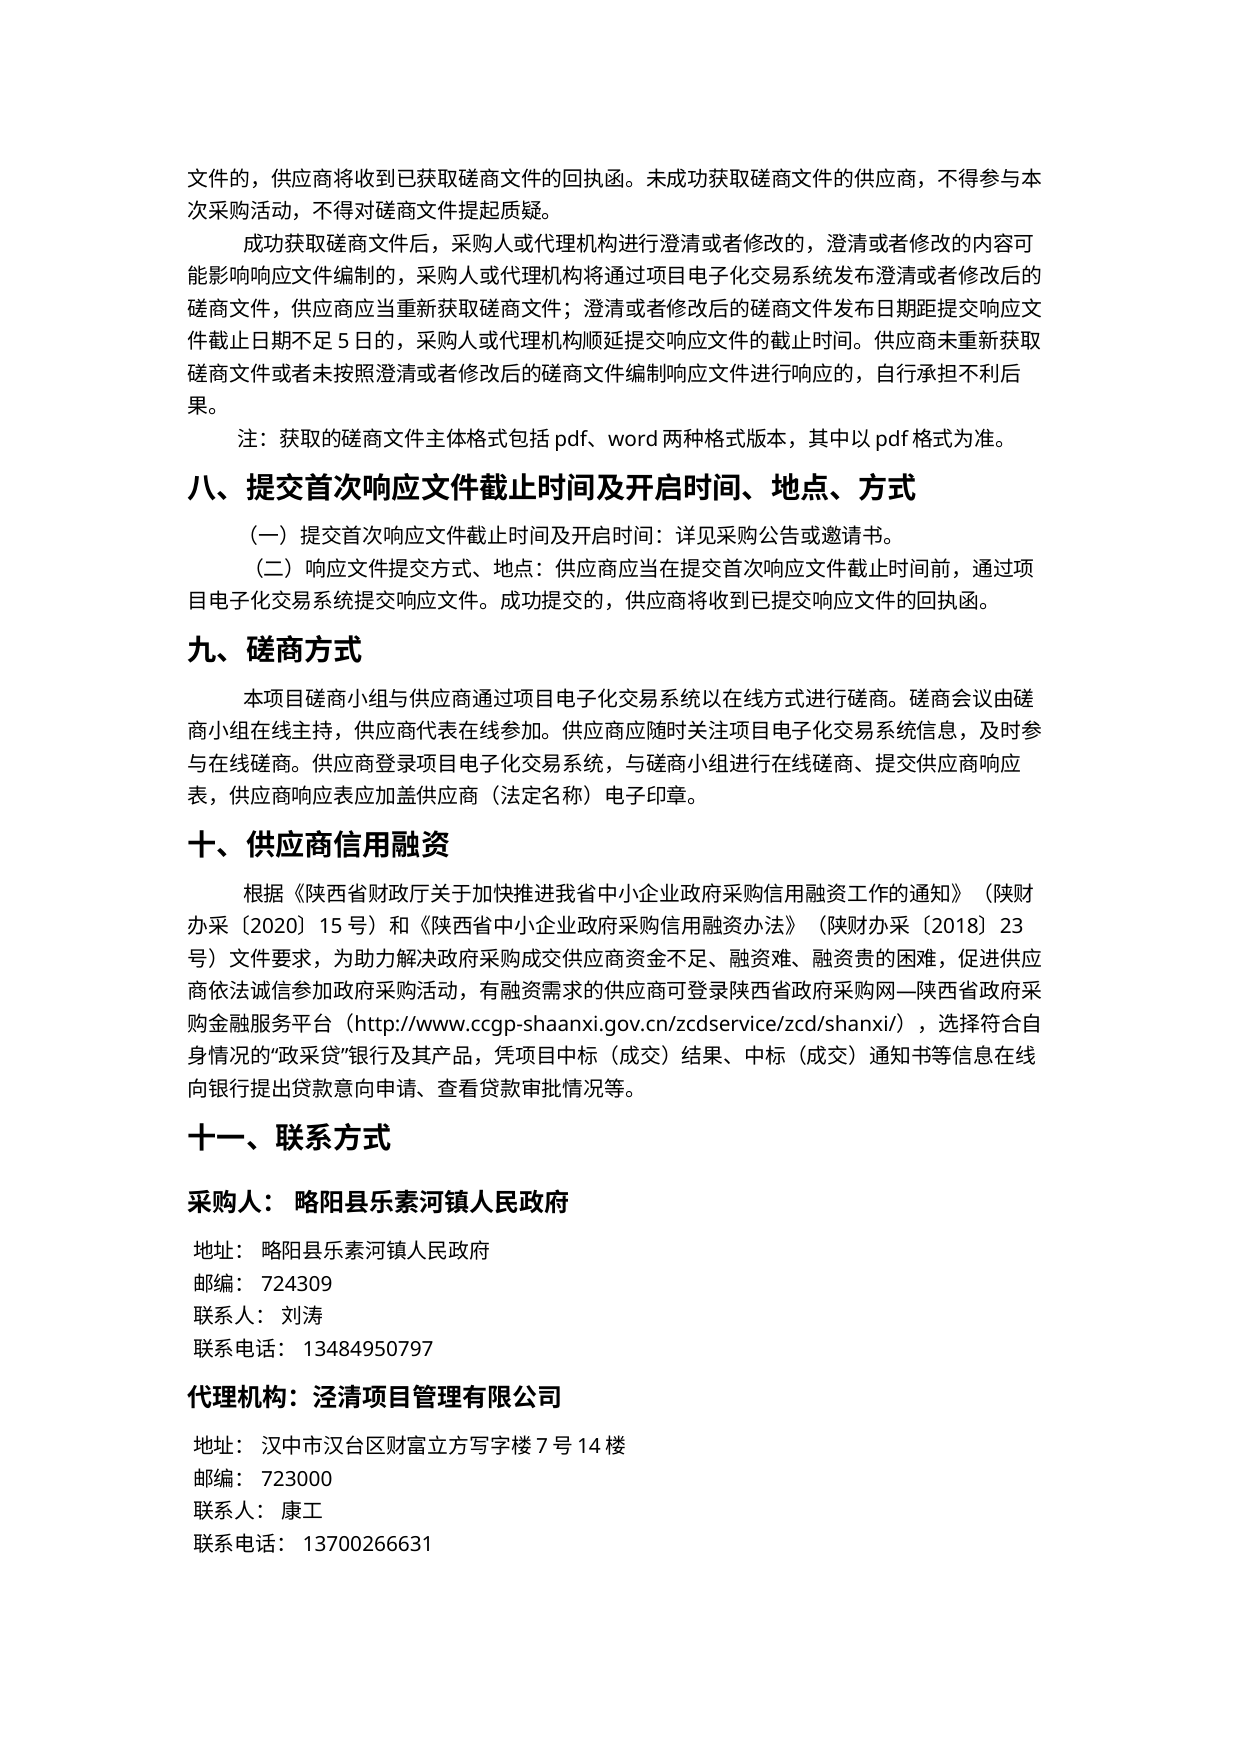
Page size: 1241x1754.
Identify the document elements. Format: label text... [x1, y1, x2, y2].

text 联系人： 康工 [187, 1494, 1053, 1527]
text 根据《陕西省财政厅关于加快推进我省中小企业政府采购信用融资工作的通知》（陕财办采〔2020〕15 号）和《陕西省中小企业政府采购信用融资办法》（陕财办采〔2018〕23 号）文件要求，为助力解决政府采购成交供应商资金不足、融资难、融资贵的困难，促进供应商依法诚信参加政府采购活动，有融资需求的供应商可登录陕西省政府采购网—陕西省政府采购金融服务平台（http://www.ccgp-shaanxi.gov.cn/zcdservice/zcd/shanxi/），选择符合自身情况的“政采贷”银行及其产品，凭项目中标（成交）结果、中标（成交）通知书等信息在线向银行提出贷款意向申请、查看贷款审批情况等。 [187, 877, 1053, 1104]
text 十、供应商信用融资 [187, 812, 1053, 877]
text 地址： 略阳县乐素河镇人民政府 [187, 1234, 1053, 1267]
text 地址： 汉中市汉台区财富立方写字楼7号14楼 [187, 1429, 1053, 1462]
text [187, 162, 1053, 227]
text 邮编： 723000 [187, 1462, 1053, 1494]
text 成功获取磋商文件后，采购人或代理机构进行澄清或者修改的，澄清或者修改的内容可能影响响应文件编制的，采购人或代理机构将通过项目电子化交易系统发布澄清或者修改后的磋商文件，供应商应当重新获取磋商文件；澄清或者修改后的磋商文件发布日期距提交响应文件截止日期不足5日的，采购人或代理机构顺延提交响应文件的截止时间。供应商未重新获取磋商文件或者未按照澄清或者修改后的磋商文件编制响应文件进行响应的，自行承担不利后果。 [187, 227, 1053, 422]
text 八、提交首次响应文件截止时间及开启时间、地点、方式 [187, 454, 1053, 519]
text 注：获取的磋商文件主体格式包括pdf、word两种格式版本，其中以pdf格式为准。 [187, 422, 1053, 454]
text 本项目磋商小组与供应商通过项目电子化交易系统以在线方式进行磋商。磋商会议由磋商小组在线主持，供应商代表在线参加。供应商应随时关注项目电子化交易系统信息，及时参与在线磋商。供应商登录项目电子化交易系统，与磋商小组进行在线磋商、提交供应商响应表，供应商响应表应加盖供应商（法定名称）电子印章。 [187, 682, 1053, 812]
text 代理机构：泾清项目管理有限公司 [187, 1364, 1053, 1429]
text 联系电话： 13484950797 [187, 1332, 1053, 1364]
text （二）响应文件提交方式、地点：供应商应当在提交首次响应文件截止时间前，通过项目电子化交易系统提交响应文件。成功提交的，供应商将收到已提交响应文件的回执函。 [187, 552, 1053, 617]
text 采购人： 略阳县乐素河镇人民政府 [187, 1169, 1053, 1234]
text （一）提交首次响应文件截止时间及开启时间：详见采购公告或邀请书。 [187, 519, 1053, 552]
text 邮编： 724309 [187, 1267, 1053, 1299]
text 十一、联系方式 [187, 1104, 1053, 1169]
text 联系电话： 13700266631 [187, 1527, 1053, 1559]
text 联系人： 刘涛 [187, 1299, 1053, 1332]
text 九、磋商方式 [187, 617, 1053, 682]
